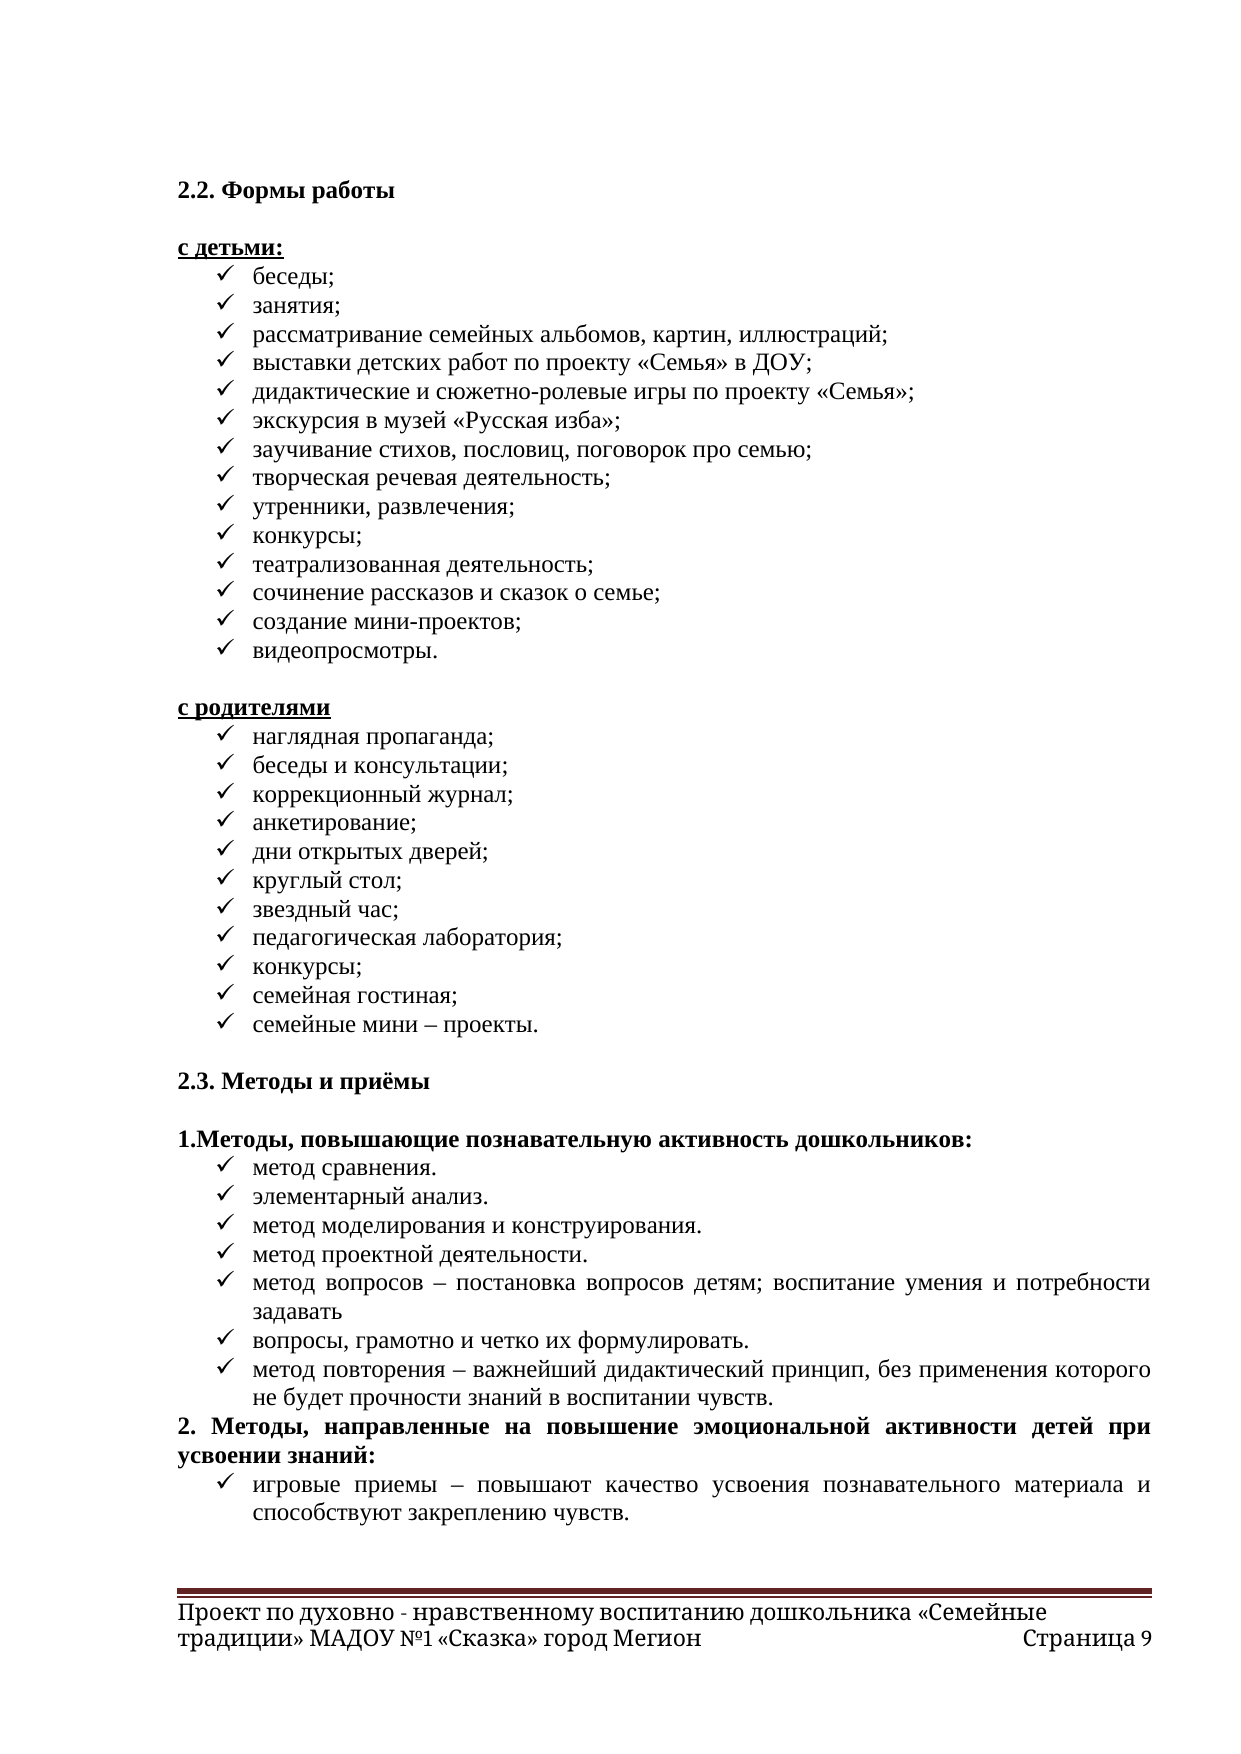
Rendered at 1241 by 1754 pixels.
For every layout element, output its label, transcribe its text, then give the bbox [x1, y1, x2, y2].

list семейные мини – проекты. [215, 1009, 1152, 1037]
list метод проектной деятельности. [215, 1239, 1152, 1267]
list метод моделирования и конструирования. [215, 1210, 1152, 1239]
list беседы; [215, 261, 1152, 290]
list театрализованная деятельность; [215, 549, 1152, 577]
list конкурсы; [215, 520, 1152, 549]
list беседы и консультации; [215, 750, 1152, 779]
list видеопросмотры. [215, 635, 1152, 664]
list сочинение рассказов и сказок о семье; [215, 577, 1152, 606]
list звездный час; [215, 894, 1152, 922]
list утренники, развлечения; [215, 491, 1152, 520]
text с родителями [177, 692, 1152, 721]
list выставки детских работ по проекту «Семья» в ДОУ; [215, 347, 1152, 376]
list метод сравнения. [215, 1152, 1152, 1181]
list метод повторения – важнейший дидактический принцип, без применения которого не будет прочности знаний в воспитании чувств. [215, 1354, 1152, 1411]
list дидактические и сюжетно-ролевые игры по проекту «Семья»; [215, 376, 1152, 405]
list конкурсы; [215, 951, 1152, 980]
text 2.2. Формы работы [177, 175, 1152, 204]
list создание мини-проектов; [215, 606, 1152, 635]
text 2.3. Методы и приёмы [177, 1066, 1152, 1095]
list педагогическая лаборатория; [215, 922, 1152, 951]
list наглядная пропаганда; [215, 721, 1152, 750]
text 2. Методы, направленные на повышение эмоциональной активности детей при усвоении знаний: [177, 1411, 1152, 1469]
list рассматривание семейных альбомов, картин, иллюстраций; [215, 319, 1152, 347]
list коррекционный журнал; [215, 779, 1152, 807]
list творческая речевая деятельность; [215, 462, 1152, 491]
list круглый стол; [215, 865, 1152, 894]
list вопросы, грамотно и четко их формулировать. [215, 1325, 1152, 1354]
list метод вопросов – постановка вопросов детям; воспитание умения и потребности задавать [215, 1267, 1152, 1325]
list занятия; [215, 290, 1152, 319]
list дни открытых дверей; [215, 836, 1152, 865]
text 1.Методы, повышающие познавательную активность дошкольников: [177, 1124, 1152, 1152]
list анкетирование; [215, 807, 1152, 836]
text с детьми: [177, 232, 1152, 261]
list игровые приемы – повышают качество усвоения познавательного материала и способствуют закреплению чувств. [215, 1469, 1152, 1526]
list экскурсия в музей «Русская изба»; [215, 405, 1152, 434]
list заучивание стихов, пословиц, поговорок про семью; [215, 434, 1152, 462]
list элементарный анализ. [215, 1181, 1152, 1210]
list семейная гостиная; [215, 980, 1152, 1009]
